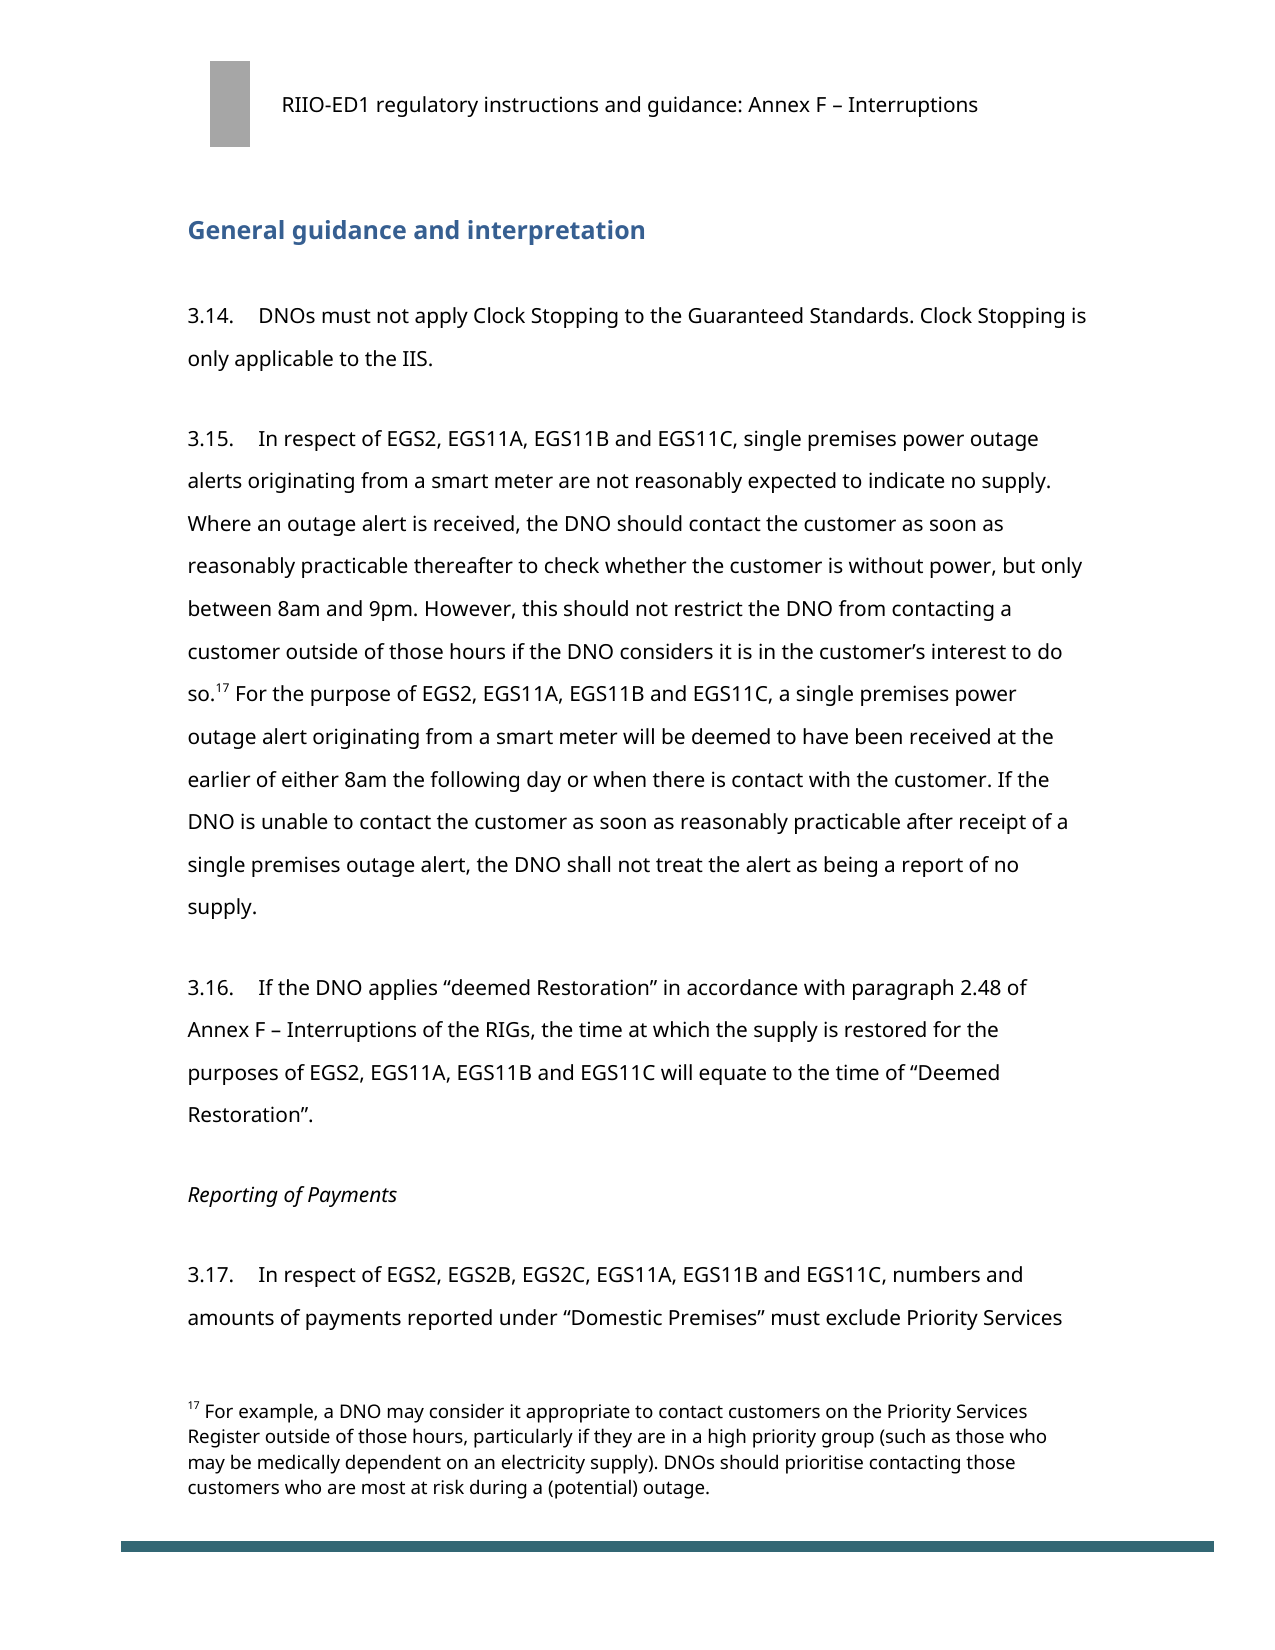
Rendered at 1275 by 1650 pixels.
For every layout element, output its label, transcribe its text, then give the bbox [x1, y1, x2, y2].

text In respect of EGS2, EGS11A, EGS11B and EGS11C, single premises power outage alerts originating from a smart meter are not reasonably expected to indicate no supply. Where an outage alert is received, the DNO should contact the customer as soon as reasonably practicable thereafter to check whether the customer is without power, but only between 8am and 9pm. However, this should not restrict the DNO from contacting a customer outside of those hours if the DNO considers it is in the customer’s interest to do so. For the purpose of EGS2, EGS11A, EGS11B and EGS11C, a single premises power outage alert originating from a smart meter will be deemed to have been received at the earlier of either 8am the following day or when there is contact with the customer. If the DNO is unable to contact the customer as soon as reasonably practicable after receipt of a single premises outage alert, the DNO shall not treat the alert as being a report of no supply. [187, 424, 1088, 921]
subtitle General guidance and interpretation [187, 213, 1088, 247]
text DNOs must not apply Clock Stopping to the Guaranteed Standards. Clock Stopping is only applicable to the IIS. [187, 301, 1088, 372]
subtitle Reporting of Payments [187, 1181, 1088, 1209]
text If the DNO applies “deemed Restoration” in accordance with paragraph 2.48 of Annex F – Interruptions of the RIGs, the time at which the supply is restored for the purposes of EGS2, EGS11A, EGS11B and EGS11C will equate to the time of “Deemed Restoration”. [187, 973, 1088, 1129]
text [187, 1261, 1088, 1332]
